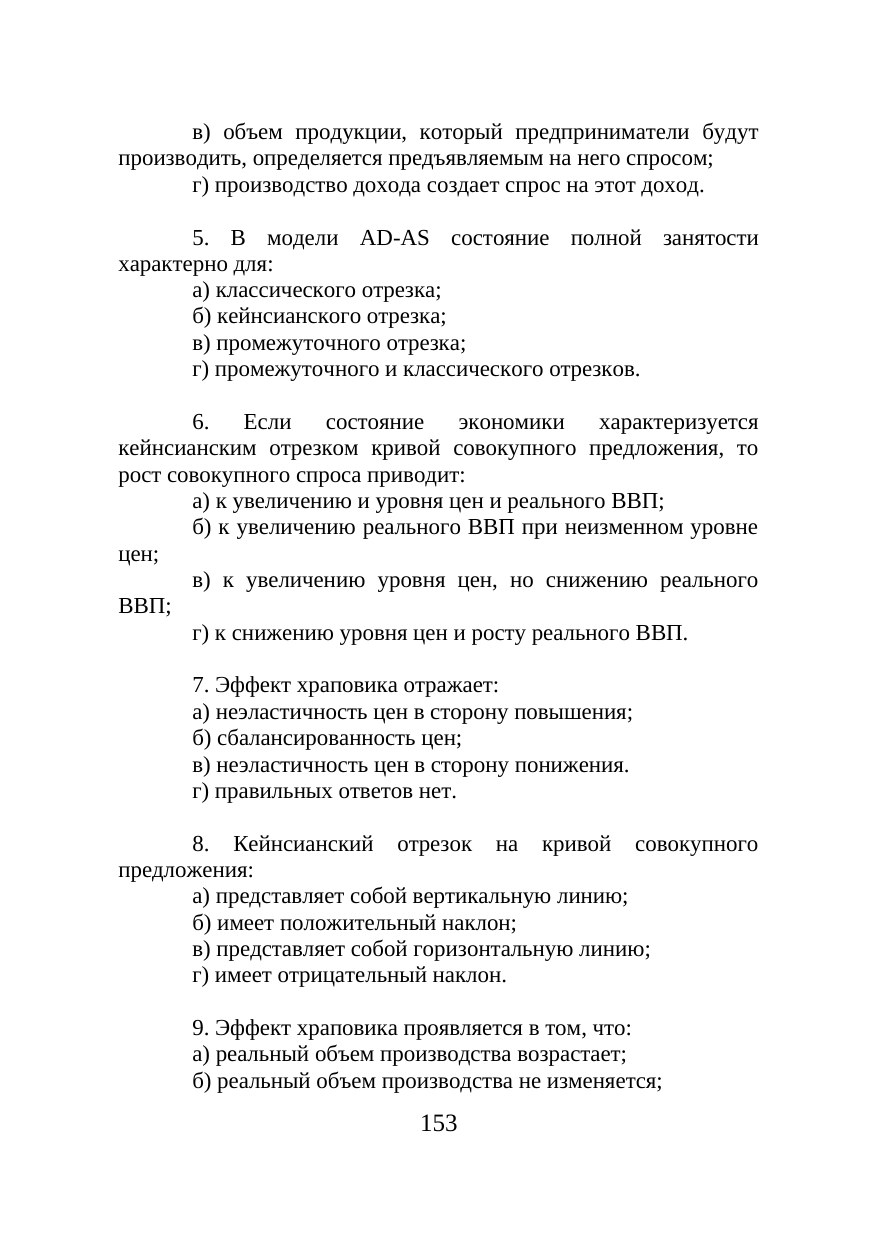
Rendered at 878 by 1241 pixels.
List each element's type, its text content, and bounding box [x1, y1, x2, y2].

text г) имеет отрицательный наклон. [118, 961, 759, 988]
text в) неэластичность цен в сторону понижения. [118, 751, 759, 777]
text г) правильных ответов нет. [118, 777, 759, 803]
text в) объем продукции, который предприниматели будут производить, определяется предъявляемым на него спросом; [118, 118, 759, 171]
text а) представляет собой вертикальную линию; [118, 882, 759, 909]
text б) сбалансированность цен; [118, 724, 759, 751]
text 5. В модели АD-AS состояние полной занятости характерно для: [118, 223, 759, 276]
text 9. Эффект храповика проявляется в том, что: [118, 1014, 759, 1041]
text в) представляет собой горизонтальную линию; [118, 935, 759, 961]
text б) имеет положительный наклон; [118, 909, 759, 935]
text а) классического отрезка; [118, 276, 759, 303]
text 6. Если состояние экономики характеризуется кейнсианским отрезком кривой совокупного предложения, то рост совокупного спроса приводит: [118, 408, 759, 487]
text а) реальный объем производства возрастает; [118, 1041, 759, 1067]
text 8. Кейнсианский отрезок на кривой совокупного предложения: [118, 830, 759, 882]
text в) промежуточного отрезка; [118, 329, 759, 355]
text г) производство дохода создает спрос на этот доход. [118, 171, 759, 197]
text г) к снижению уровня цен и росту реального ВВП. [118, 619, 759, 645]
text б) к увеличению реального ВВП при неизменном уровне цен; [118, 513, 759, 566]
text а) неэластичность цен в сторону повышения; [118, 698, 759, 724]
text 7. Эффект храповика отражает: [118, 672, 759, 698]
text в) к увеличению уровня цен, но снижению реального ВВП; [118, 566, 759, 619]
text а) к увеличению и уровня цен и реального ВВП; [118, 487, 759, 513]
text г) промежуточного и классического отрезков. [118, 355, 759, 382]
text б) реальный объем производства не изменяется; [118, 1067, 759, 1093]
text б) кейнсианского отрезка; [118, 303, 759, 329]
